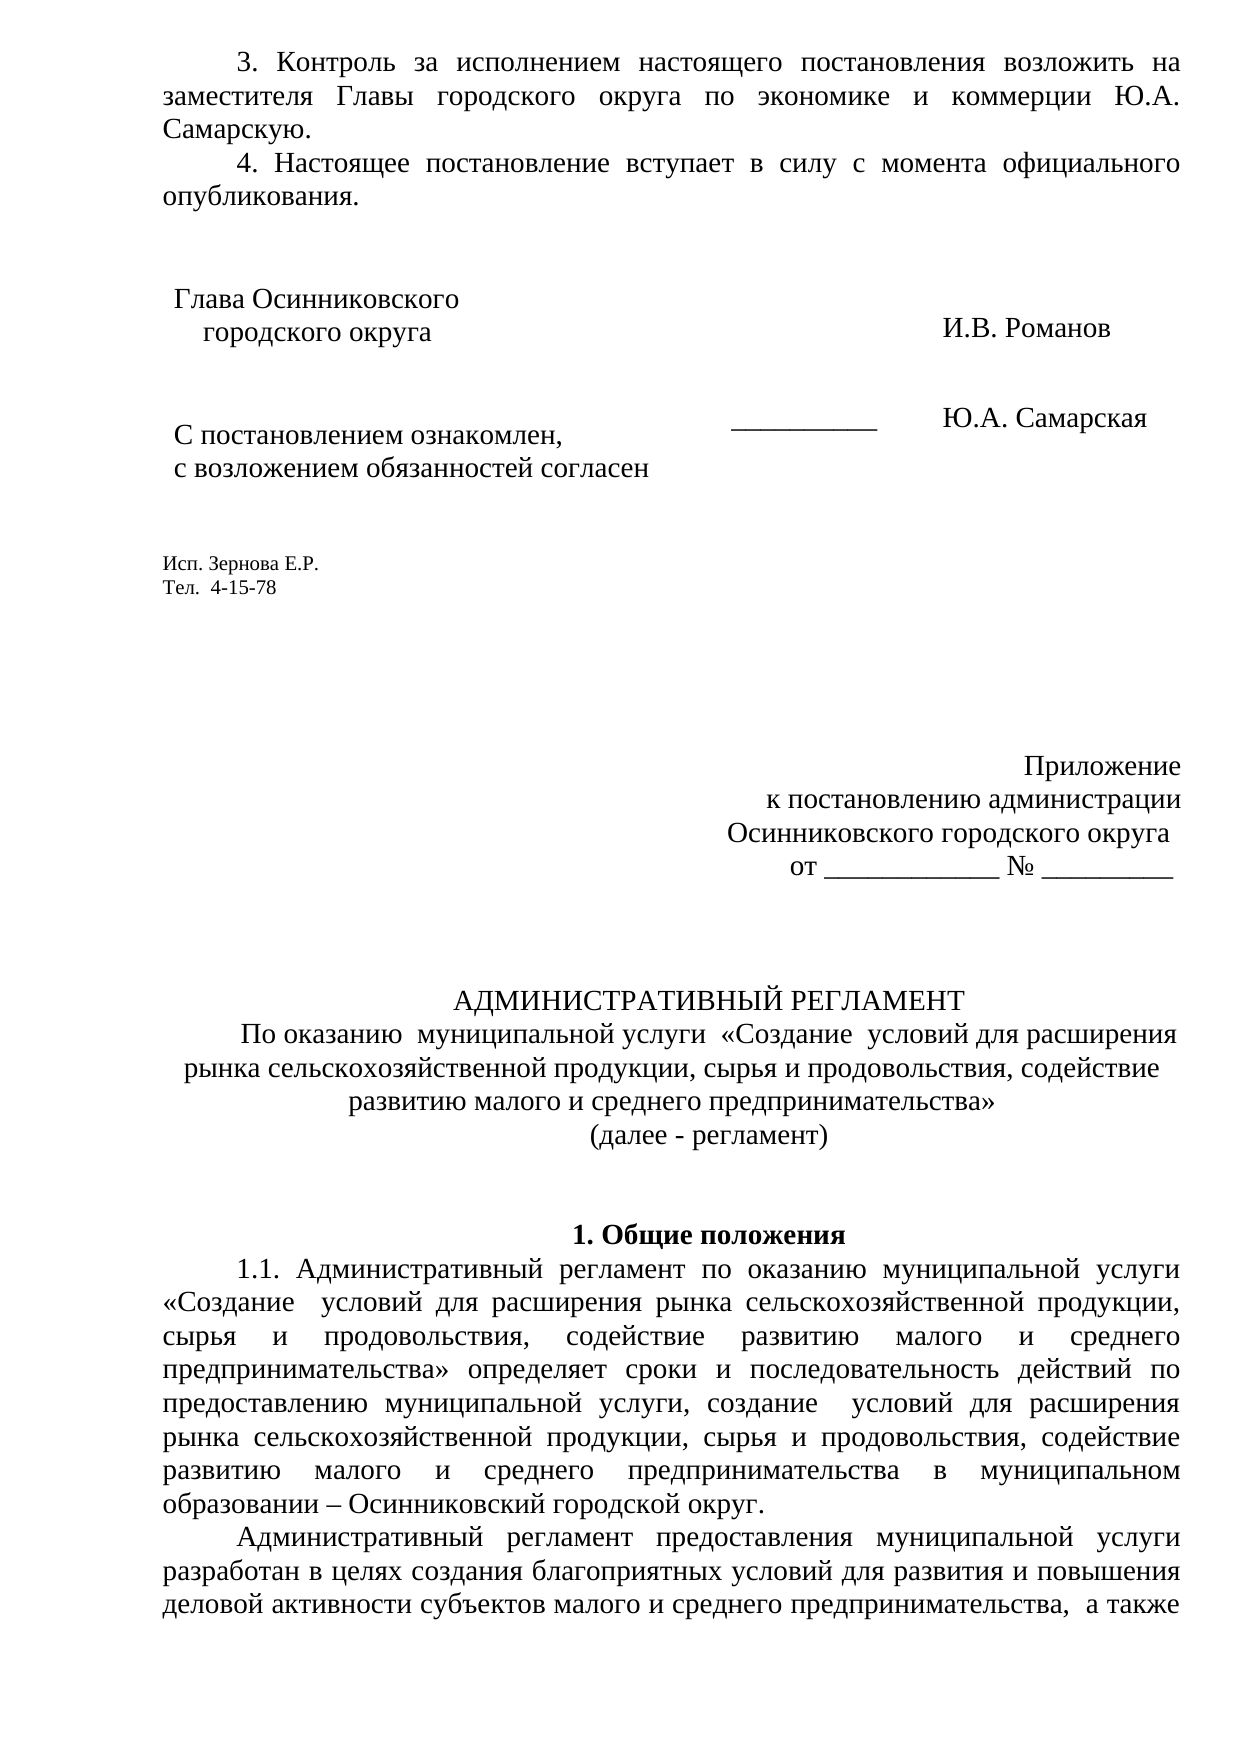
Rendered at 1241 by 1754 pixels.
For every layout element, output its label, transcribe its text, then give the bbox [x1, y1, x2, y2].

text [162, 1519, 1181, 1620]
table_cell С постановлением ознакомлен, с возложением обязанностей согласен [163, 350, 691, 484]
text Тел. 4-15-78 [162, 575, 1181, 599]
text АДМИНИСТРАТИВНЫЙ РЕГЛАМЕНТ [162, 983, 1181, 1016]
table_header И.В. Романов [691, 279, 1240, 350]
text По оказанию муниципальной услуги «Создание условий для расширения рынка сельскохозяйственной продукции, сырья и продовольствия, содействие развитию малого и среднего предпринимательства» [162, 1016, 1181, 1117]
text Осинниковского городского округа [162, 815, 1181, 848]
text 3. Контроль за исполнением настоящего постановления возложить на заместителя Главы городского округа по экономике и коммерции Ю.А. Самарскую. [162, 44, 1181, 145]
text к постановлению администрации [162, 781, 1181, 815]
text (далее - регламент) [162, 1117, 1181, 1150]
table_header Глава Осинниковского городского округа [163, 279, 691, 350]
text 4. Настоящее постановление вступает в силу с момента официального опубликования. [162, 145, 1181, 212]
text Исп. Зернова Е.Р. [162, 551, 1181, 575]
table_cell __________ Ю.А. Самарская [691, 350, 1240, 484]
text 1. Общие положения [162, 1217, 1181, 1251]
text Приложение [162, 748, 1181, 781]
text от ____________ № _________ [162, 848, 1181, 882]
text 1.1. Административный регламент по оказанию муниципальной услуги «Создание условий для расширения рынка сельскохозяйственной продукции, сырья и продовольствия, содействие развитию малого и среднего предпринимательства» определяет сроки и последовательность действий по предоставлению муниципальной услуги, создание условий для расширения рынка сельскохозяйственной продукции, сырья и продовольствия, содействие развитию малого и среднего предпринимательства в муниципальном образовании – Осинниковский городской округ. [162, 1251, 1181, 1519]
